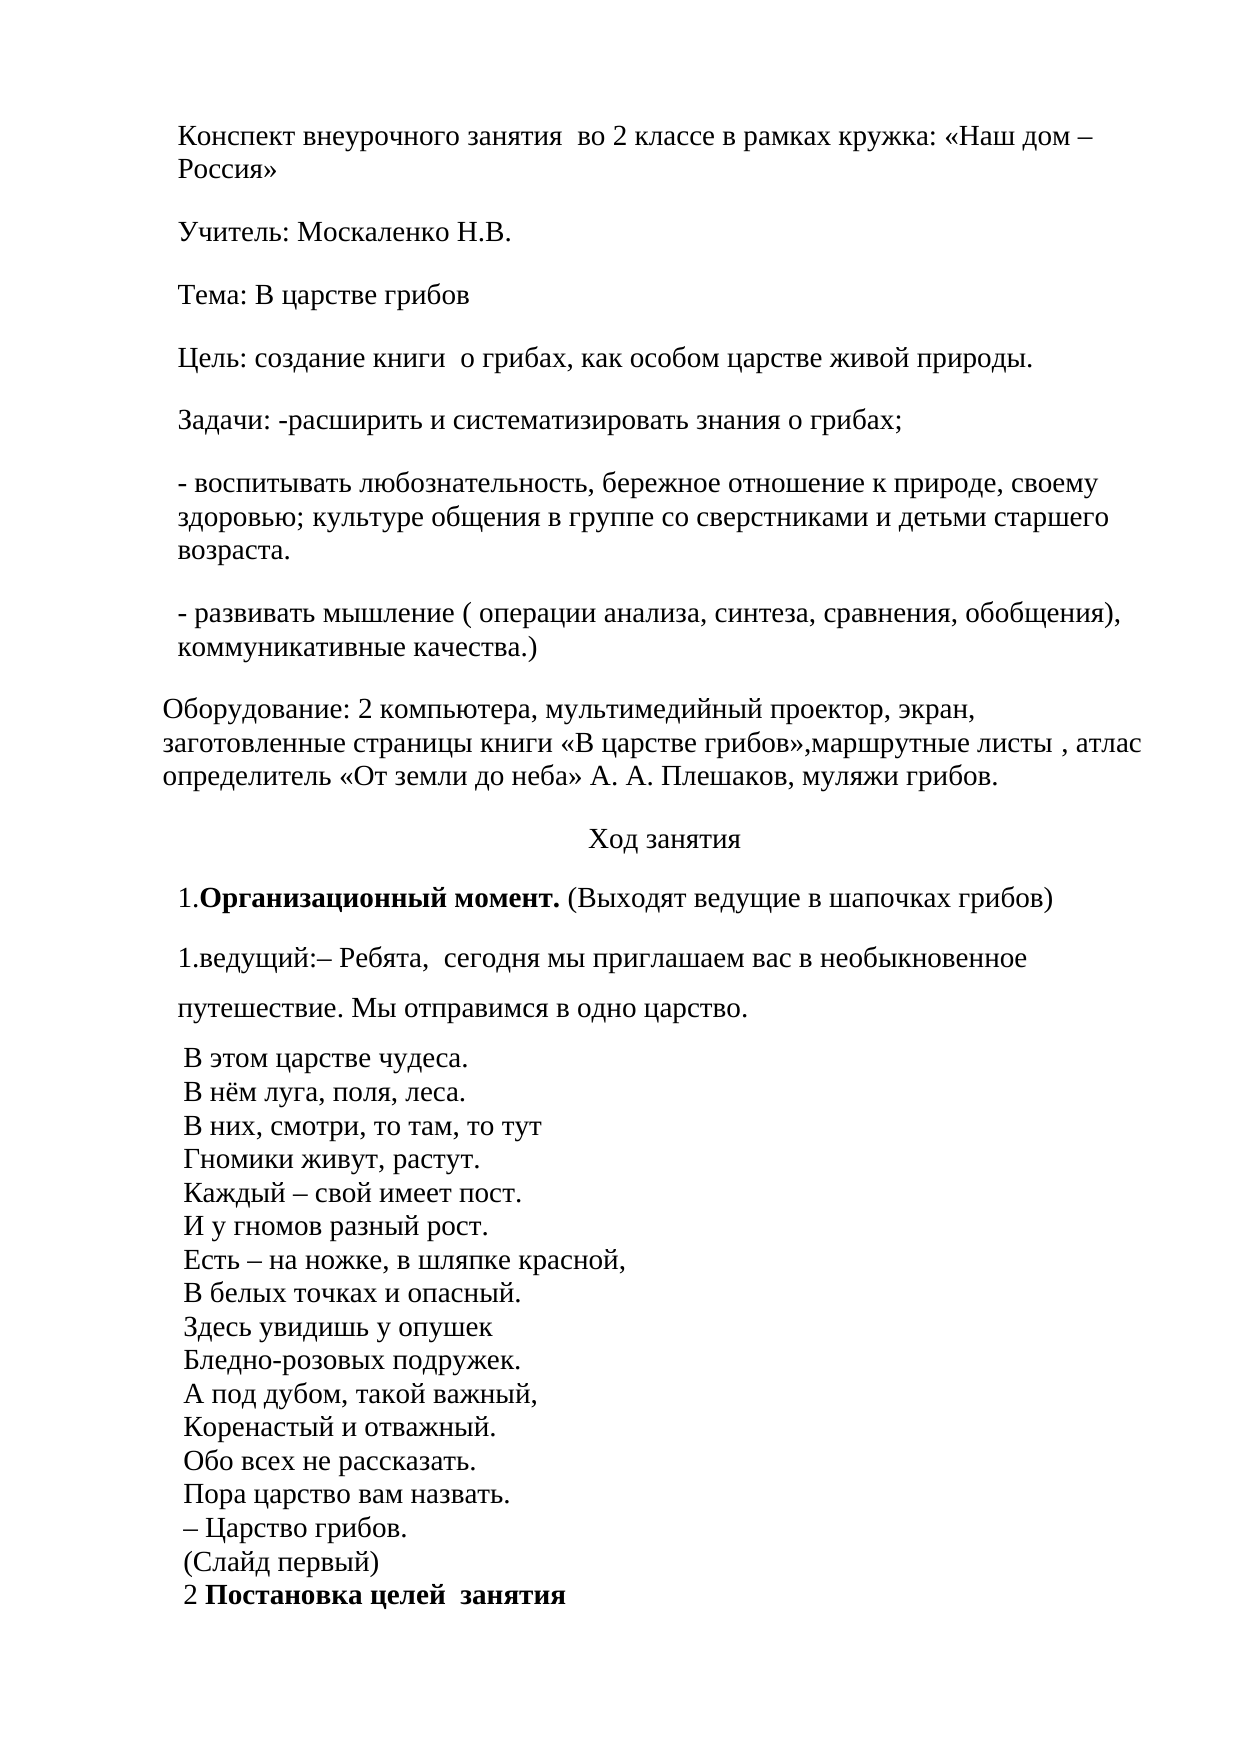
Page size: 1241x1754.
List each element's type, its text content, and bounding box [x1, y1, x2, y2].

text Ход занятия [177, 821, 1152, 855]
text Задачи: -расширить и систематизировать знания о грибах; [177, 402, 1152, 436]
text В этом царстве чудеса. В нём луга, поля, леса. В них, смотри, то там, то тут Гномики живут, растут. Каждый – свой имеет пост. И у гномов разный рост. Есть – на ножке, в шляпке красной, В белых точках и опасный. Здесь увидишь у опушек Бледно-розовых подружек. А под дубом, такой важный, Коренастый и отважный. Обо всех не рассказать. Пора царство вам назвать. – Царство грибов. [183, 1041, 1146, 1544]
text 2 Постановка целей занятия [183, 1577, 1146, 1611]
text Учитель: Москаленко Н.В. [177, 214, 1152, 248]
text Цель: создание книги о грибах, как особом царстве живой природы. [177, 340, 1152, 373]
text - воспитывать любознательность, бережное отношение к природе, своему здоровью; культуре общения в группе со сверстниками и детьми старшего возраста. [177, 465, 1152, 566]
text (Слайд первый) [183, 1544, 1146, 1577]
text Оборудование: 2 компьютера, мультимедийный проектор, экран, заготовленные страницы книги «В царстве грибов»,маршрутные листы , атлас определитель «От земли до неба» А. А. Плешаков, муляжи грибов. [162, 691, 1152, 792]
text - развивать мышление ( операции анализа, синтеза, сравнения, обобщения), коммуникативные качества.) [177, 595, 1152, 662]
text 1.ведущий:– Ребята, сегодня мы приглашаем вас в необыкновенное путешествие. Мы отправимся в одно царство. [177, 940, 1152, 1024]
text Тема: В царстве грибов [177, 277, 1152, 311]
text Конспект внеурочного занятия во 2 классе в рамках кружка: «Наш дом –Россия» [177, 118, 1152, 185]
list 1.Организационный момент. (Выходят ведущие в шапочках грибов) [177, 881, 1152, 914]
